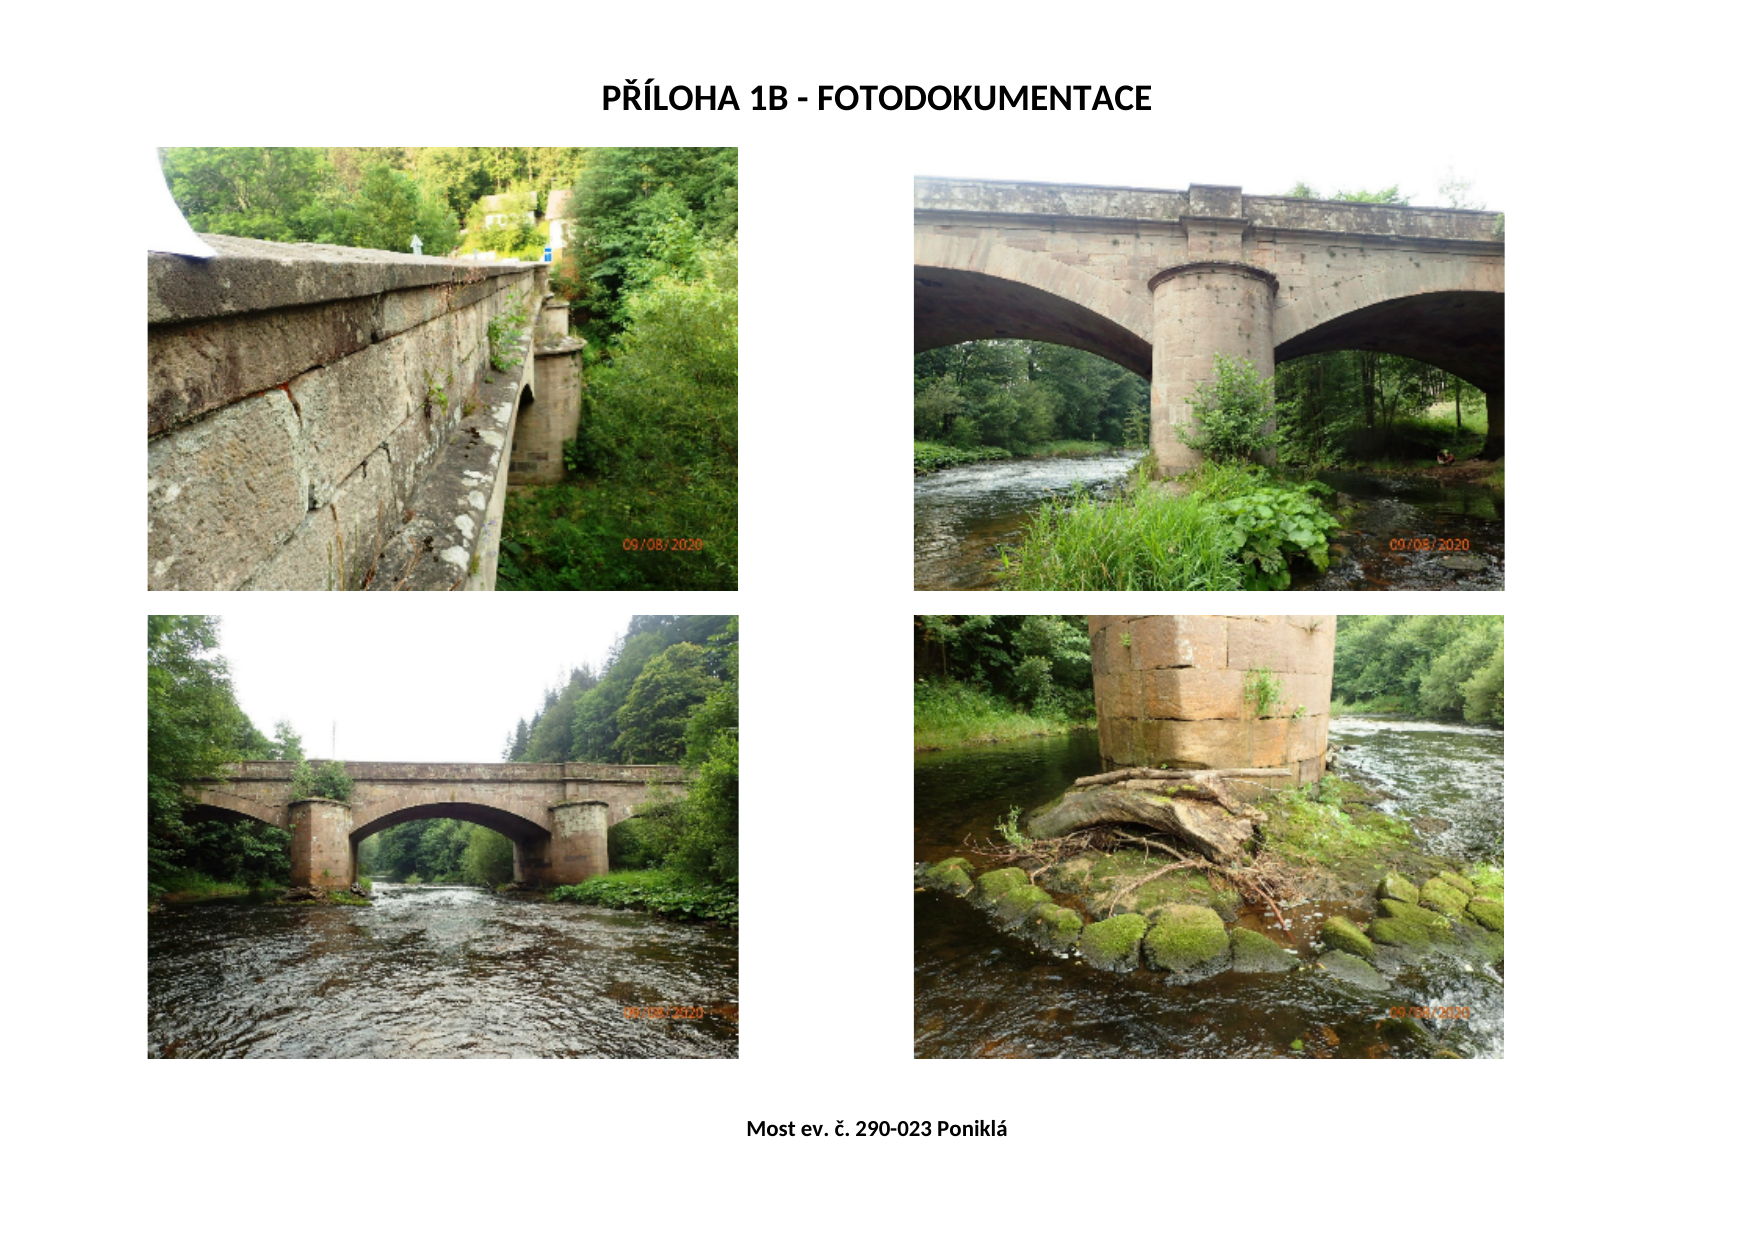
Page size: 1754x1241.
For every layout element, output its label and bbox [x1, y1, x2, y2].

picture [147, 615, 739, 1059]
picture [147, 147, 738, 591]
picture [913, 147, 1505, 591]
picture [913, 615, 1504, 1059]
